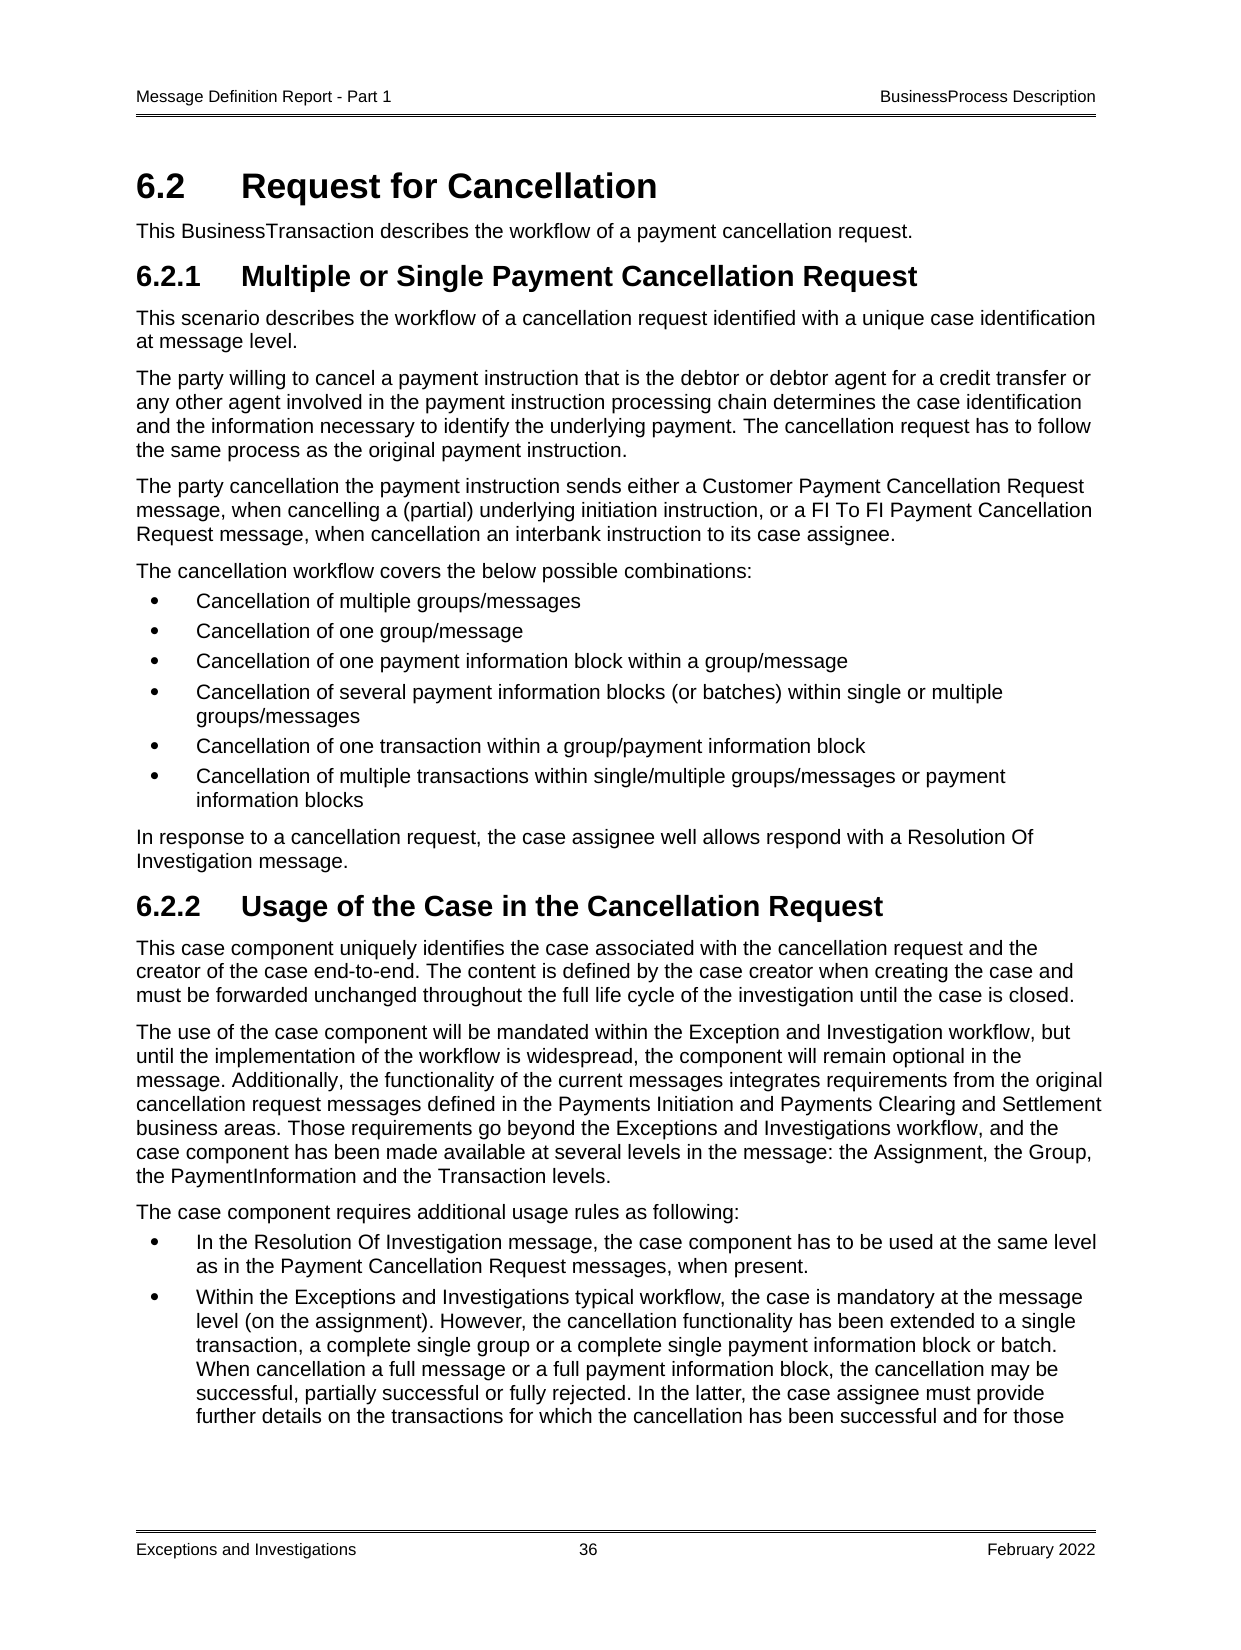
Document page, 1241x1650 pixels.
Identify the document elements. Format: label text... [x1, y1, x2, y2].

subtitle Request for Cancellation [136, 166, 1104, 206]
text In response to a cancellation request, the case assignee well allows respond with a Resolution Of Investigation message. [136, 825, 1104, 873]
text The cancellation workflow covers the below possible combinations: [136, 558, 1104, 582]
text This scenario describes the workflow of a cancellation request identified with a unique case identification at message level. [136, 305, 1104, 353]
list Cancellation of one payment information block within a group/message [151, 649, 1104, 673]
list Cancellation of one group/message [151, 619, 1104, 643]
subtitle Usage of the Case in the Cancellation Request [136, 889, 1104, 923]
list Cancellation of multiple groups/messages [151, 589, 1104, 613]
text This case component uniquely identifies the case associated with the cancellation request and the creator of the case end-to-end. The content is defined by the case creator when creating the case and must be forwarded unchanged throughout the full life cycle of the investigation until the case is closed. [136, 935, 1104, 1007]
text The use of the case component will be mandated within the Exception and Investigation workflow, but until the implementation of the workflow is widespread, the component will remain optional in the message. Additionally, the functionality of the current messages integrates requirements from the original cancellation request messages defined in the Payments Initiation and Payments Clearing and Settlement business areas. Those requirements go beyond the Exceptions and Investigations workflow, and the case component has been made available at several levels in the message: the Assignment, the Group, the PaymentInformation and the Transaction levels. [136, 1020, 1104, 1187]
text The party willing to cancel a payment instruction that is the debtor or debtor agent for a credit transfer or any other agent involved in the payment instruction processing chain determines the case identification and the information necessary to identify the underlying payment. The cancellation request has to follow the same process as the original payment instruction. [136, 366, 1104, 462]
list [151, 1284, 1104, 1428]
subtitle Multiple or Single Payment Cancellation Request [136, 259, 1104, 293]
text This BusinessTransaction describes the workflow of a payment cancellation request. [136, 219, 1104, 243]
list Cancellation of several payment information blocks (or batches) within single or multiple groups/messages [151, 680, 1104, 728]
list Cancellation of one transaction within a group/payment information block [151, 734, 1104, 758]
text The party cancellation the payment instruction sends either a Customer Payment Cancellation Request message, when cancelling a (partial) underlying initiation instruction, or a FI To FI Payment Cancellation Request message, when cancellation an interbank instruction to its case assignee. [136, 474, 1104, 546]
list In the Resolution Of Investigation message, the case component has to be used at the same level as in the Payment Cancellation Request messages, when present. [151, 1230, 1104, 1278]
list Cancellation of multiple transactions within single/multiple groups/messages or payment information blocks [151, 764, 1104, 812]
text The case component requires additional usage rules as following: [136, 1200, 1104, 1224]
